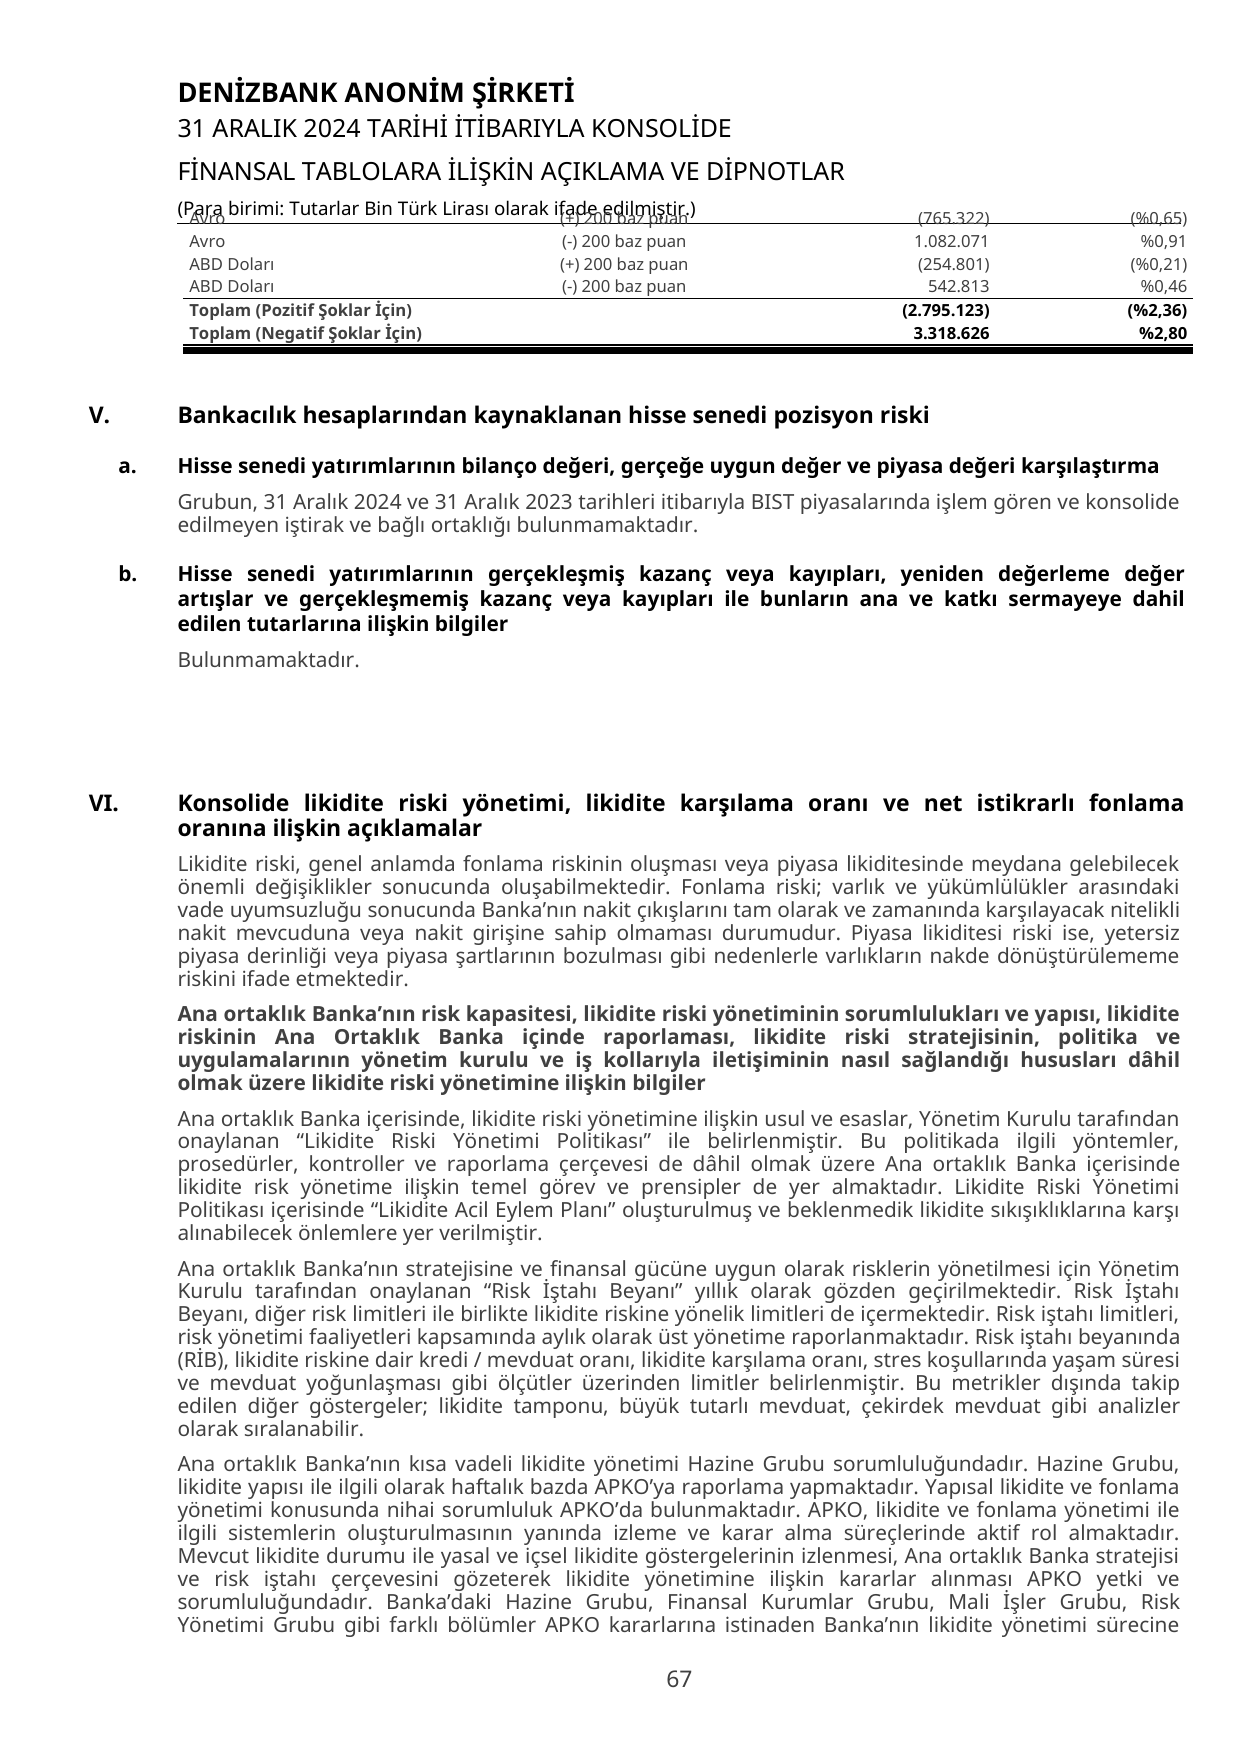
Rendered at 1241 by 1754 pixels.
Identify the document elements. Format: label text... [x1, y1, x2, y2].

list Hisse senedi yatırımlarının bilanço değeri, gerçeğe uygun değer ve piyasa değeri karşılaştırma [118, 453, 1186, 478]
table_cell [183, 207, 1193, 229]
list Bankacılık hesaplarından kaynaklanan hisse senedi pozisyon riski [88, 403, 1186, 428]
text Grubun, 31 Aralık 2024 ve 31 Aralık 2023 tarihleri itibarıyla BIST piyasalarında işlem gören ve konsolide edilmeyen iştirak ve bağlı ortaklığı bulunmamaktadır. [177, 491, 1181, 537]
text Ana ortaklık Banka’nın stratejisine ve finansal gücüne uygun olarak risklerin yönetilmesi için Yönetim Kurulu tarafından onaylanan “Risk İştahı Beyanı” yıllık olarak gözden geçirilmektedir. Risk İştahı Beyanı, diğer risk limitleri ile birlikte likidite riskine yönelik limitleri de içermektedir. Risk iştahı limitleri, risk yönetimi faaliyetleri kapsamında aylık olarak üst yönetime raporlanmaktadır. Risk iştahı beyanında (RİB), likidite riskine dair kredi / mevduat oranı, likidite karşılama oranı, stres koşullarında yaşam süresi ve mevduat yoğunlaşması gibi ölçütler üzerinden limitler belirlenmiştir. Bu metrikler dışında takip edilen diğer göstergeler; likidite tamponu, büyük tutarlı mevduat, çekirdek mevduat gibi analizler olarak sıralanabilir. [177, 1258, 1181, 1441]
text Ana ortaklık Banka içerisinde, likidite riski yönetimine ilişkin usul ve esaslar, Yönetim Kurulu tarafından onaylanan “Likidite Riski Yönetimi Politikası” ile belirlenmiştir. Bu politikada ilgili yöntemler, prosedürler, kontroller ve raporlama çerçevesi de dâhil olmak üzere Ana ortaklık Banka içerisinde likidite risk yönetime ilişkin temel görev ve prensipler de yer almaktadır. Likidite Riski Yönetimi Politikası içerisinde “Likidite Acil Eylem Planı” oluşturulmuş ve beklenmedik likidite sıkışıklıklarına karşı alınabilecek önlemlere yer verilmiştir. [177, 1108, 1181, 1245]
text Likidite riski, genel anlamda fonlama riskinin oluşması veya piyasa likiditesinde meydana gelebilecek önemli değişiklikler sonucunda oluşabilmektedir. Fonlama riski; varlık ve yükümlülükler arasındaki vade uyumsuzluğu sonucunda Banka’nın nakit çıkışlarını tam olarak ve zamanında karşılayacak nitelikli nakit mevcuduna veya nakit girişine sahip olmaması durumudur. Piyasa likiditesi riski ise, yetersiz piyasa derinliği veya piyasa şartlarının bozulması gibi nedenlerle varlıkların nakde dönüştürülememe riskini ifade etmektedir. [177, 853, 1181, 991]
text Bulunmamaktadır. [177, 649, 1181, 672]
text Ana ortaklık Banka’nın risk kapasitesi, likidite riski yönetiminin sorumlulukları ve yapısı, likidite riskinin Ana Ortaklık Banka içinde raporlaması, likidite riski stratejisinin, politika ve uygulamalarının yönetim kurulu ve iş kollarıyla iletişiminin nasıl sağlandığı hususları dâhil olmak üzere likidite riski yönetimine ilişkin bilgiler [177, 1003, 1181, 1095]
list Konsolide likidite riski yönetimi, likidite karşılama oranı ve net istikrarlı fonlama oranına ilişkin açıklamalar [88, 791, 1186, 841]
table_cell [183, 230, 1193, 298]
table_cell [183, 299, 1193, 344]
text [177, 1453, 1181, 1637]
list Hisse senedi yatırımlarının gerçekleşmiş kazanç veya kayıpları, yeniden değerleme değer artışlar ve gerçekleşmemiş kazanç veya kayıpları ile bunların ana ve katkı sermayeye dahil edilen tutarlarına ilişkin bilgiler [118, 562, 1186, 637]
